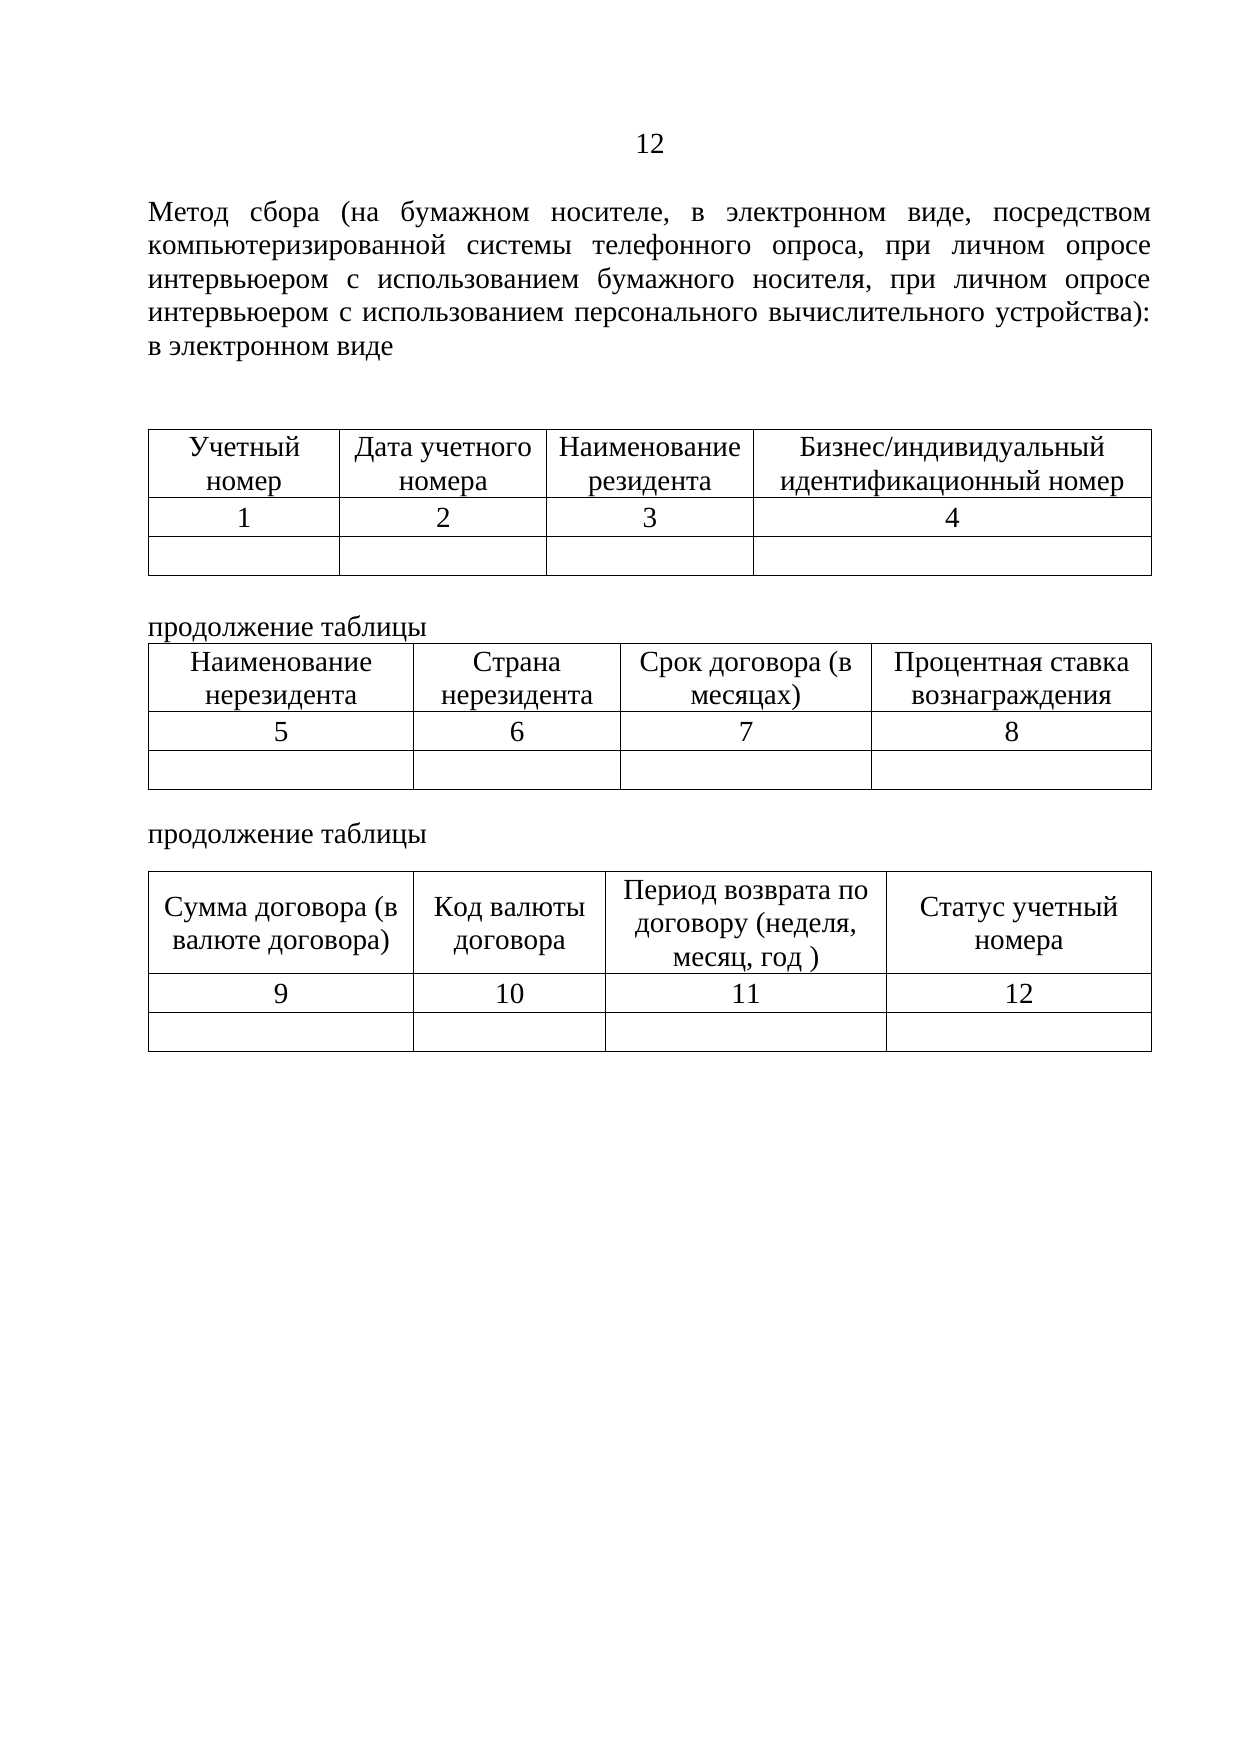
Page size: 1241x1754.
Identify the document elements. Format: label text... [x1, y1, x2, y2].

table_cell 3 [547, 498, 753, 536]
table_header Сумма договора (в валюте договора) [149, 872, 413, 972]
table_cell [414, 751, 620, 789]
table_cell 4 [754, 498, 1151, 536]
table_cell [606, 1013, 886, 1051]
table_header Период возврата по договору (неделя, месяц, год ) [606, 872, 886, 972]
table_cell 7 [621, 712, 871, 750]
text продолжение таблицы [148, 816, 1152, 850]
table_cell [621, 751, 871, 789]
table_cell 11 [606, 974, 886, 1012]
table_cell [887, 1013, 1151, 1051]
table_header Учетный номер [149, 430, 339, 497]
table_header Бизнес/индивидуальный идентификационный номер [754, 430, 1151, 497]
table_header Наименование резидента [547, 430, 753, 497]
text Метод сбора (на бумажном носителе, в электронном виде, посредством компьютеризированной системы телефонного опроса, при личном опросе интервьюером с использованием бумажного носителя, при личном опросе интервьюером с использованием персонального вычислительного устройства): в электронном виде [148, 194, 1152, 361]
table_cell 1 [149, 498, 339, 536]
table_cell [872, 751, 1151, 789]
table_cell [340, 537, 546, 575]
table_cell [149, 1013, 413, 1051]
text продолжение таблицы [148, 609, 1152, 643]
table_header Наименование нерезидента [149, 644, 413, 711]
table_header Статус учетный номера [887, 872, 1151, 972]
table_header Срок договора (в месяцах) [621, 644, 871, 711]
table_cell 5 [149, 712, 413, 750]
table_cell [754, 537, 1151, 575]
table_header Страна нерезидента [414, 644, 620, 711]
table_cell 6 [414, 712, 620, 750]
table_cell 8 [872, 712, 1151, 750]
table_cell 9 [149, 974, 413, 1012]
table_header Дата учетного номера [340, 430, 546, 497]
table_cell 2 [340, 498, 546, 536]
table_cell [149, 751, 413, 789]
table_cell [414, 1013, 605, 1051]
table_cell [149, 537, 339, 575]
table_header Код валюты договора [414, 872, 605, 972]
table_cell [547, 537, 753, 575]
table_header Процентная ставка вознаграждения [872, 644, 1151, 711]
table_cell 10 [414, 974, 605, 1012]
table_cell 12 [887, 974, 1151, 1012]
